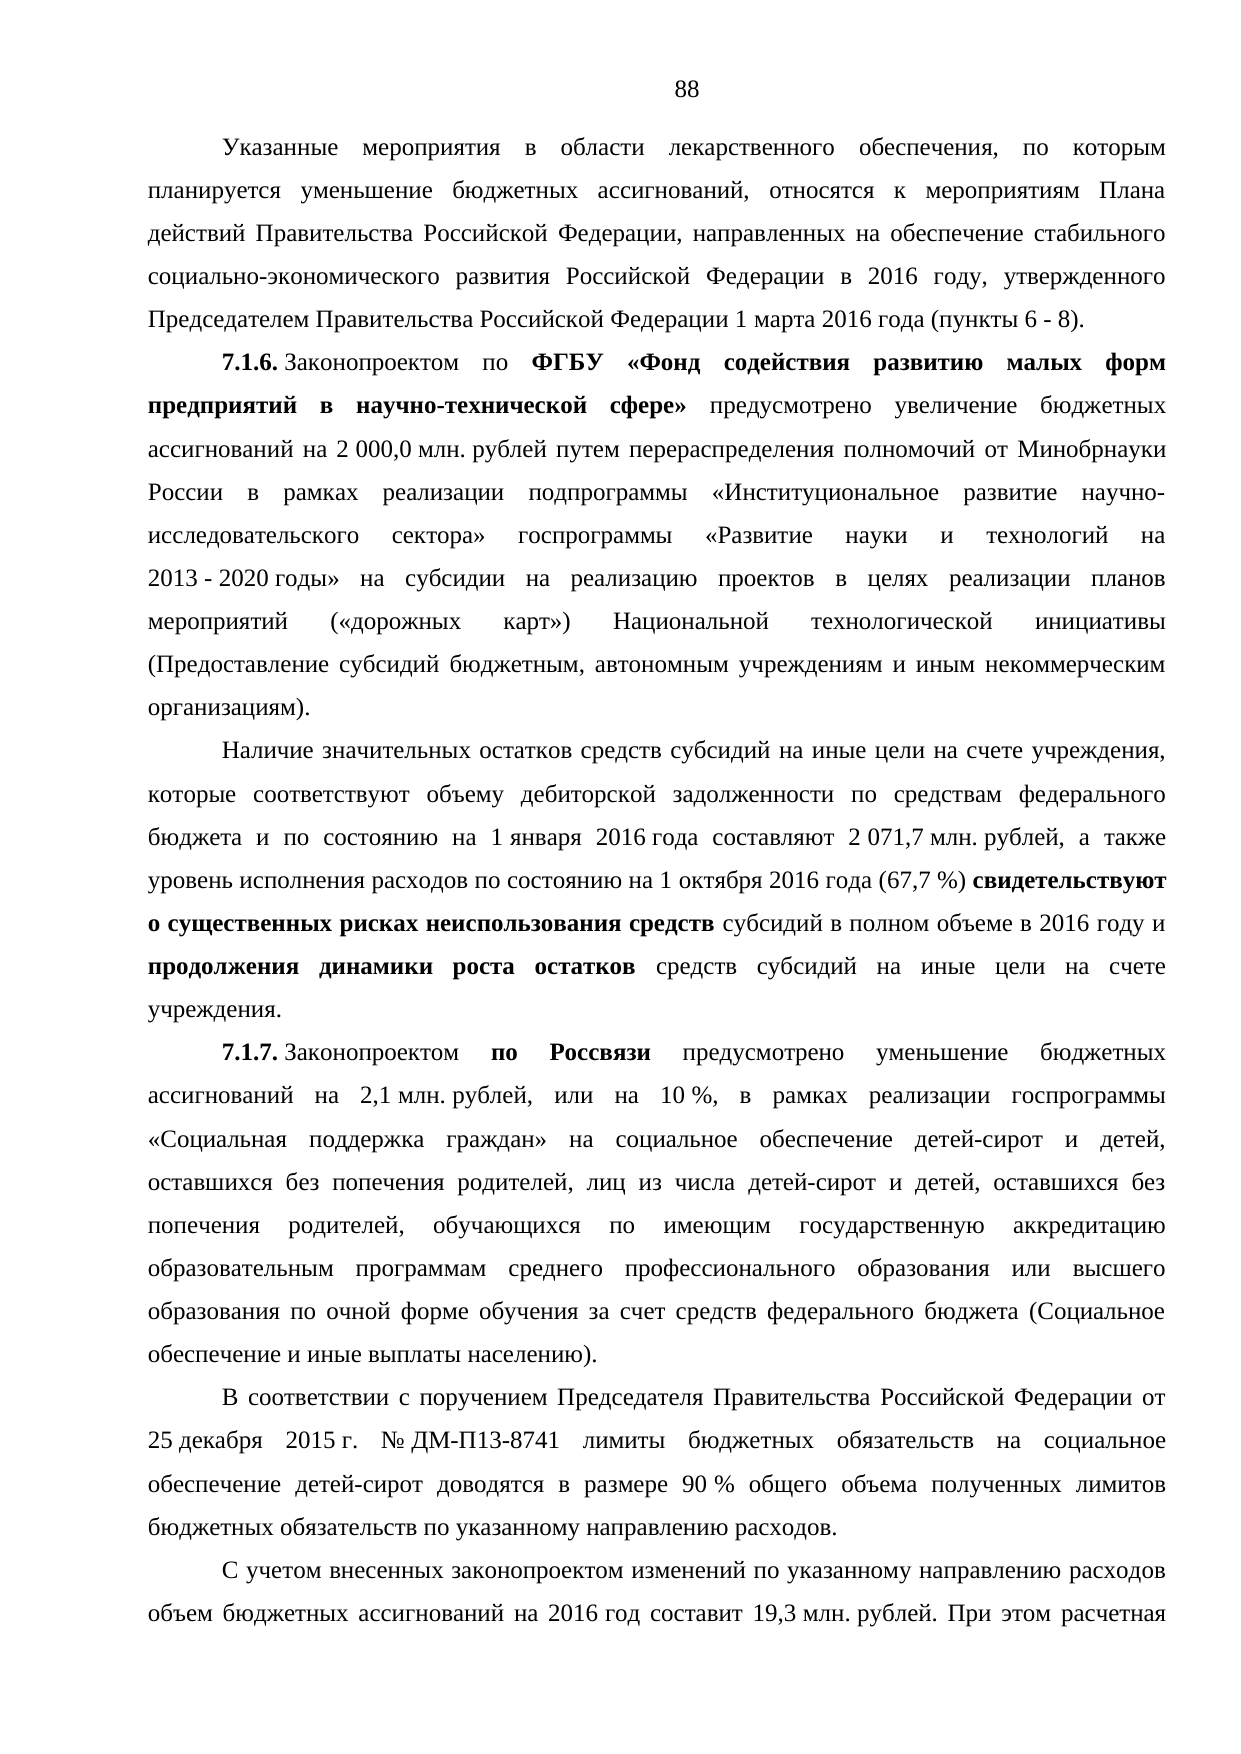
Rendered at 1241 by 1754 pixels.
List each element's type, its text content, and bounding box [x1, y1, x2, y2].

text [148, 1555, 1167, 1627]
text Наличие значительных остатков средств субсидий на иные цели на счете учреждения, которые соответствуют объему дебиторской задолженности по средствам федерального бюджета и по состоянию на 1 января 2016 года составляют 2 071,7 млн. рублей, а также уровень исполнения расходов по состоянию на 1 октября 2016 года (67,7 %) свидетельствуют о существенных рисках неиспользования средств субсидий в полном объеме в 2016 году и продолжения динамики роста остатков средств субсидий на иные цели на счете учреждения. [148, 736, 1167, 1023]
text 7.1.6. Законопроектом по ФГБУ «Фонд содействия развитию малых форм предприятий в научно-технической сфере» предусмотрено увеличение бюджетных ассигнований на 2 000,0 млн. рублей путем перераспределения полномочий от Минобрнауки России в рамках реализации подпрограммы «Институциональное развитие научно-исследовательского сектора» госпрограммы «Развитие науки и технологий на 2013 - 2020 годы» на субсидии на реализацию проектов в целях реализации планов мероприятий («дорожных карт») Национальной технологической инициативы (Предоставление субсидий бюджетным, автономным учреждениям и иным некоммерческим организациям). [148, 347, 1167, 721]
text 7.1.7. Законопроектом по Россвязи предусмотрено уменьшение бюджетных ассигнований на 2,1 млн. рублей, или на 10 %, в рамках реализации госпрограммы «Социальная поддержка граждан» на социальное обеспечение детей-сирот и детей, оставшихся без попечения родителей, лиц из числа детей-сирот и детей, оставшихся без попечения родителей, обучающихся по имеющим государственную аккредитацию образовательным программам среднего профессионального образования или высшего образования по очной форме обучения за счет средств федерального бюджета (Социальное обеспечение и иные выплаты населению). [148, 1037, 1167, 1368]
text В соответствии с поручением Председателя Правительства Российской Федерации от 25 декабря 2015 г. № ДМ-П13-8741 лимиты бюджетных обязательств на социальное обеспечение детей-сирот доводятся в размере 90 % общего объема полученных лимитов бюджетных обязательств по указанному направлению расходов. [148, 1382, 1167, 1541]
text Указанные мероприятия в области лекарственного обеспечения, по которым планируется уменьшение бюджетных ассигнований, относятся к мероприятиям Плана действий Правительства Российской Федерации, направленных на обеспечение стабильного социально-экономического развития Российской Федерации в 2016 году, утвержденного Председателем Правительства Российской Федерации 1 марта 2016 года (пункты 6 - 8). [148, 132, 1167, 333]
